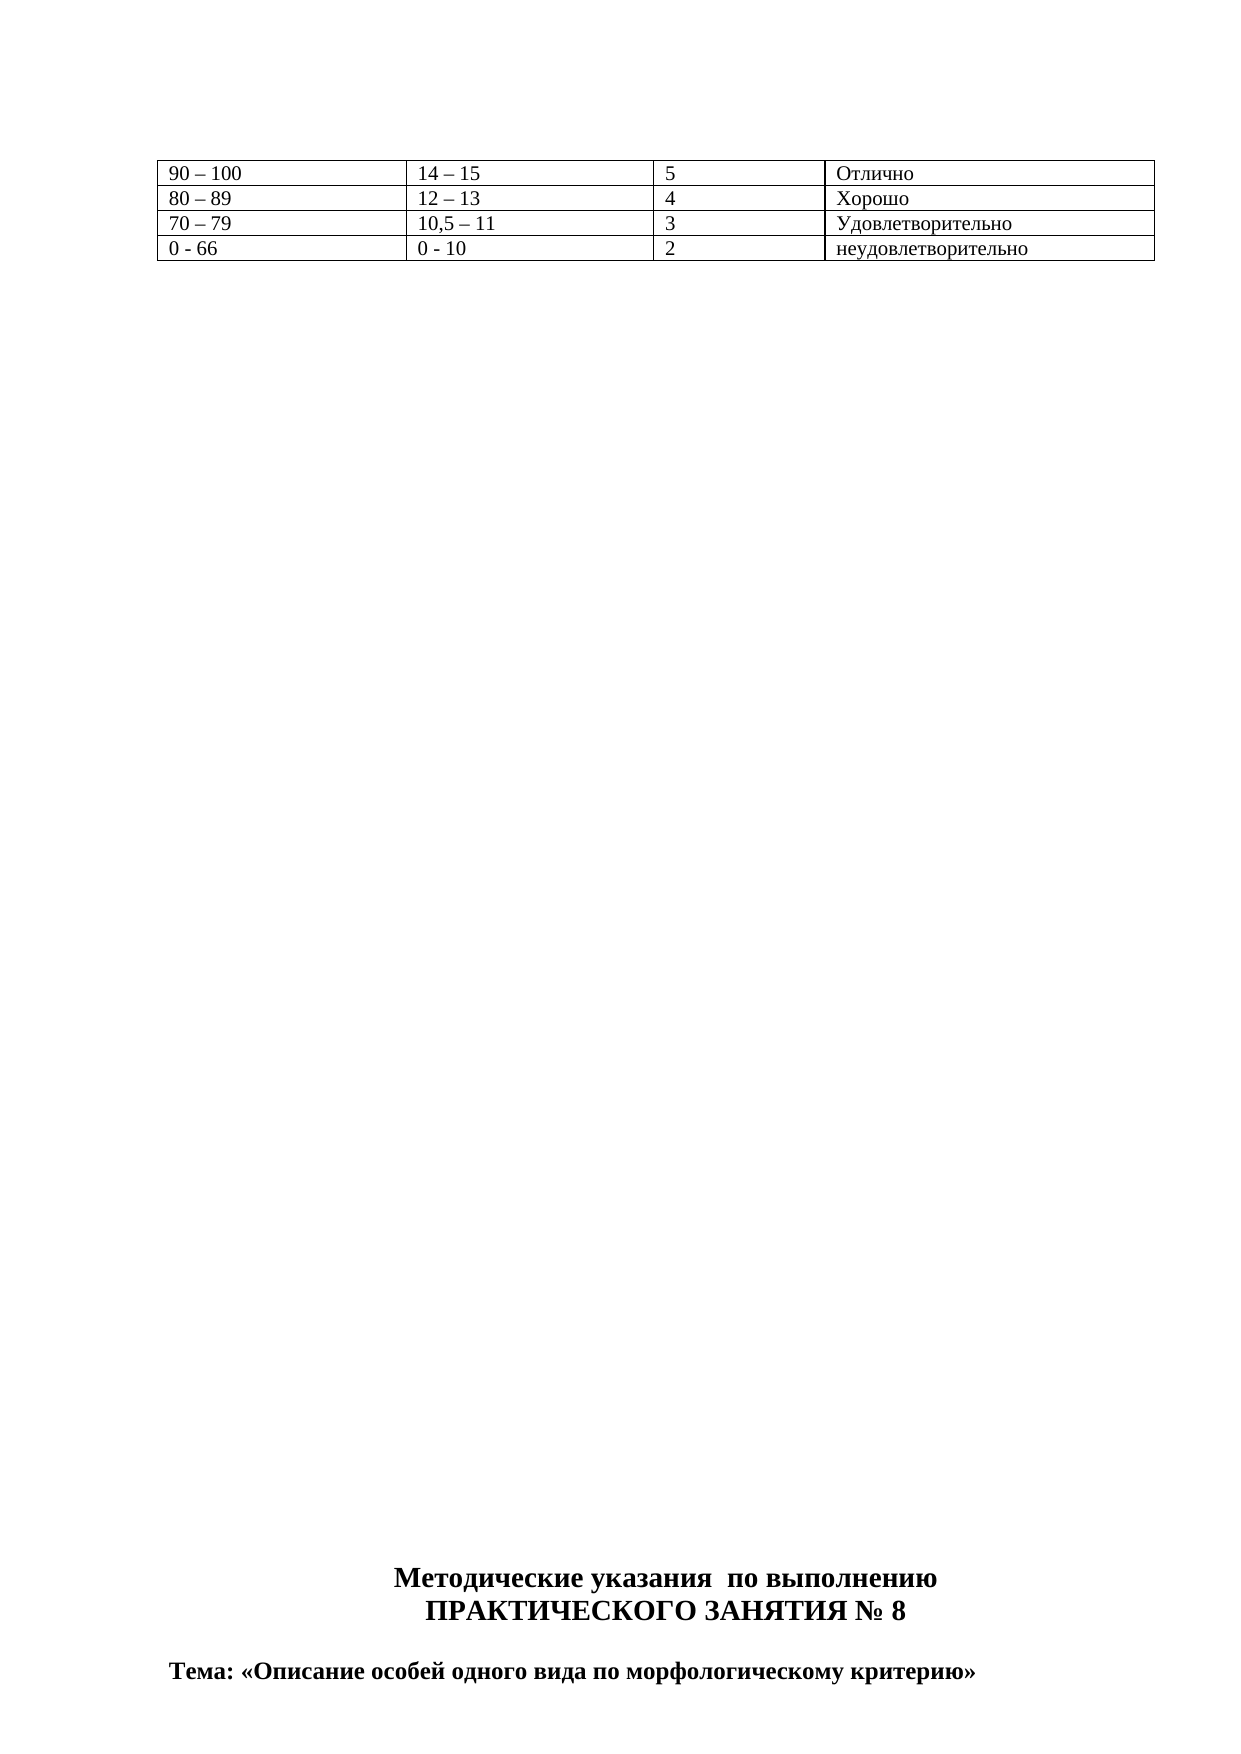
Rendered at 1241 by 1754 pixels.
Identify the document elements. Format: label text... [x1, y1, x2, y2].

table_cell 80 – 89 [158, 186, 406, 210]
text ПРАКТИЧЕСКОГО ЗАНЯТИЯ № 8 [169, 1593, 1162, 1627]
table_cell неудовлетворительно [826, 236, 1154, 260]
table_cell 0 - 10 [407, 236, 653, 260]
table_cell 2 [654, 236, 824, 260]
table_cell 5 [654, 161, 824, 185]
text Тема: «Описание особей одного вида по морфологическому критерию» [169, 1656, 1162, 1684]
table_cell 4 [654, 186, 824, 210]
table_cell Отлично [826, 161, 1154, 185]
table_cell 14 – 15 [407, 161, 653, 185]
table_cell 0 - 66 [158, 236, 406, 260]
table_cell 12 – 13 [407, 186, 653, 210]
table_cell 3 [654, 211, 824, 235]
text Методические указания по выполнению [169, 1560, 1162, 1593]
table_cell 10,5 – 11 [407, 211, 653, 235]
table_cell Хорошо [826, 186, 1154, 210]
table_cell Удовлетворительно [826, 211, 1154, 235]
table_cell 70 – 79 [158, 211, 406, 235]
table_cell 90 – 100 [158, 161, 406, 185]
